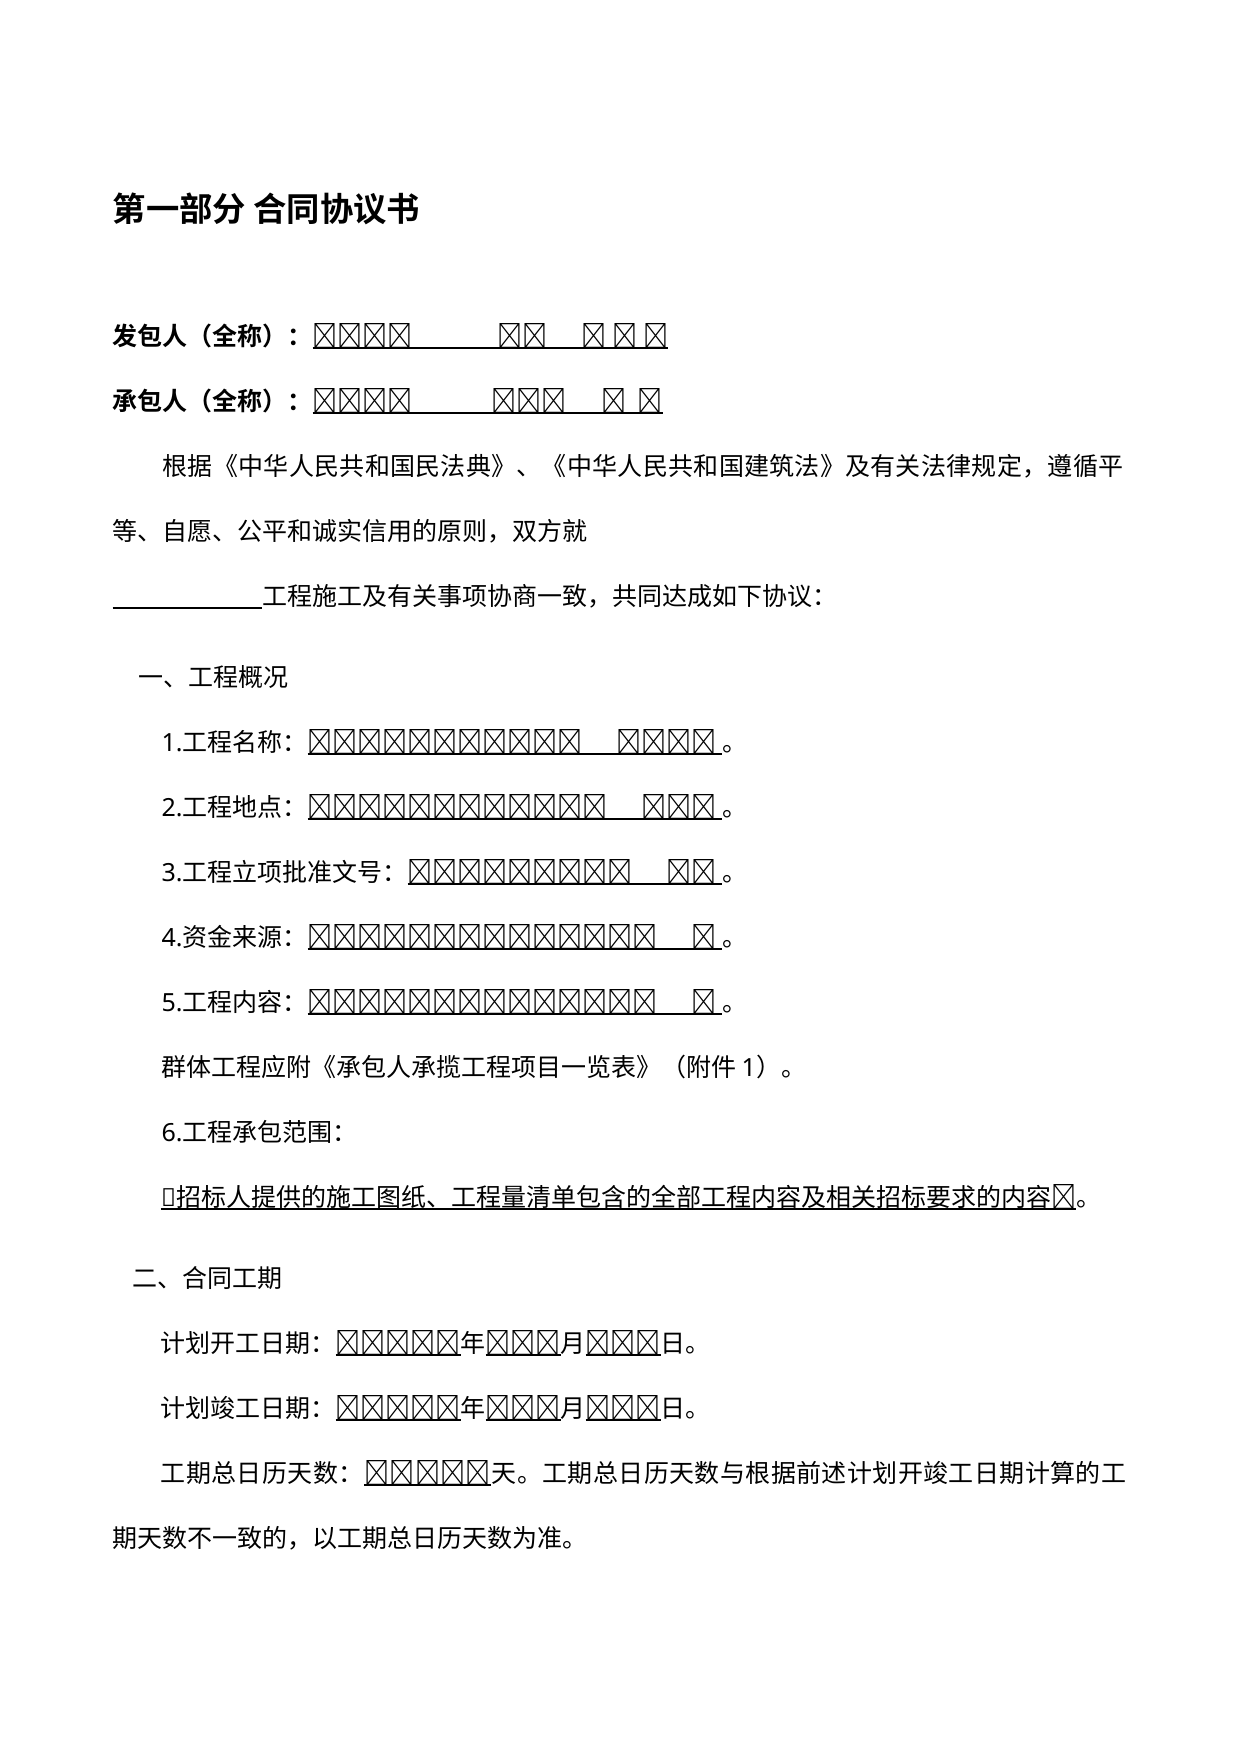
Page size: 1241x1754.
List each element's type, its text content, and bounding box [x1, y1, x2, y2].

text 1.工程名称：  。 [112, 708, 1128, 773]
text 第一部分 合同协议书 [112, 174, 1128, 239]
text 发包人（全称）：     [112, 302, 1128, 367]
text 3.工程立项批准文号：  。 [112, 838, 1128, 903]
text 一、工程概况 [112, 643, 1128, 708]
text 2.工程地点：  。 [112, 773, 1128, 838]
text 工期总日历天数：天。工期总日历天数与根据前述计划开竣工日期计算的工期天数不一致的，以工期总日历天数为准。 [112, 1439, 1128, 1569]
text 工程施工及有关事项协商一致，共同达成如下协议： [112, 562, 1128, 627]
text 招标人提供的施工图纸、工程量清单包含的全部工程内容及相关招标要求的内容。 [112, 1163, 1128, 1228]
text 根据《中华人民共和国民法典》、《中华人民共和国建筑法》及有关法律规定，遵循平等、自愿、公平和诚实信用的原则，双方就 [112, 432, 1128, 562]
text 群体工程应附《承包人承揽工程项目一览表》（附件1）。 [112, 1033, 1128, 1098]
text 计划开工日期：年月日。 [112, 1309, 1128, 1374]
text 6.工程承包范围： [112, 1098, 1128, 1163]
text 4.资金来源：  。 [112, 903, 1128, 968]
text 承包人（全称）：    [112, 367, 1128, 432]
text 二、合同工期 [112, 1244, 1128, 1309]
text 5.工程内容：  。 [112, 968, 1128, 1033]
text 计划竣工日期：年月日。 [112, 1374, 1128, 1439]
